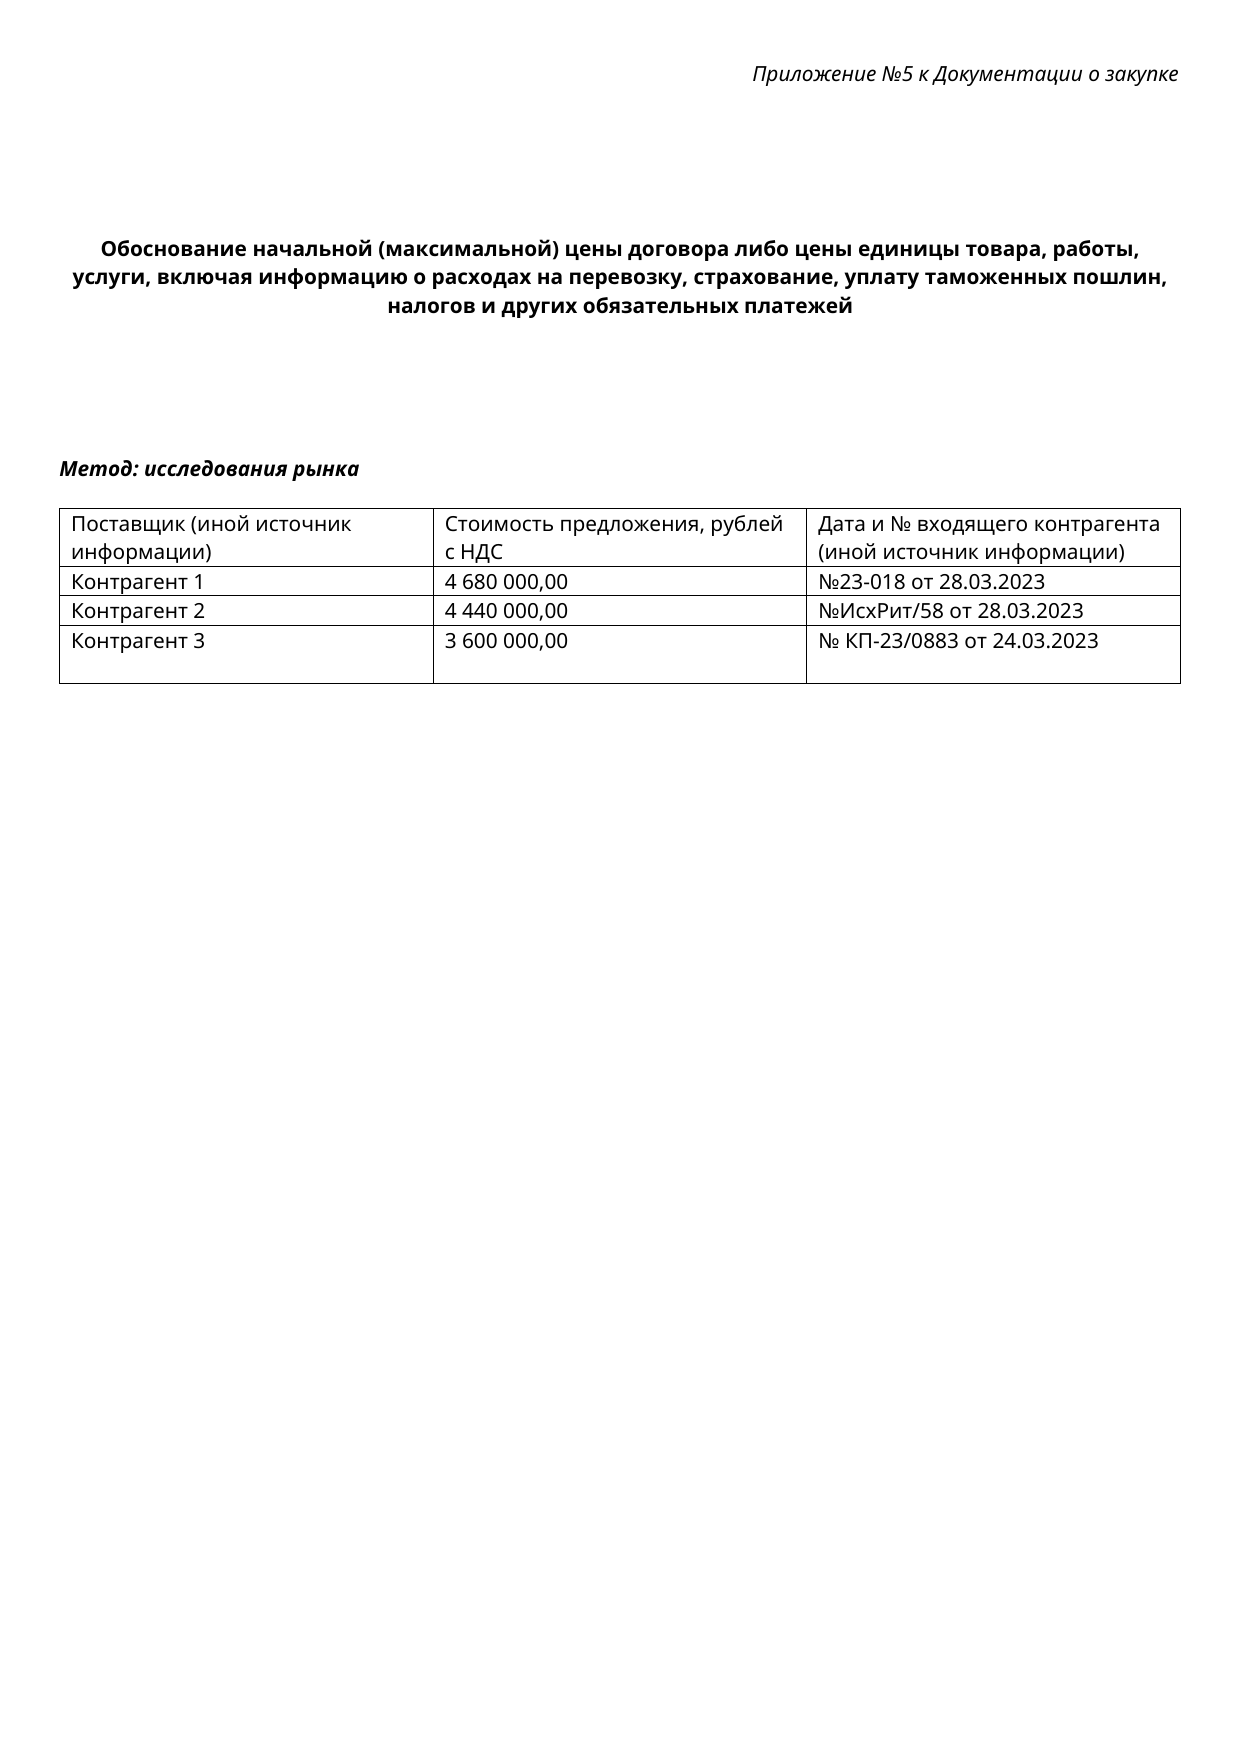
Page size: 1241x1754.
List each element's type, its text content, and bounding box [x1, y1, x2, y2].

table_cell №ИсхРит/58 от 28.03.2023 [807, 596, 1180, 625]
table_cell 4 680 000,00 [434, 567, 806, 595]
table_cell № КП-23/0883 от 24.03.2023 [807, 626, 1180, 683]
table_header Стоимость предложения, рублей с НДС [434, 509, 806, 566]
table_cell Контрагент 1 [60, 567, 433, 595]
table_cell №23-018 от 28.03.2023 [807, 567, 1180, 595]
table_cell Контрагент 2 [60, 596, 433, 625]
table_cell 3 600 000,00 [434, 626, 806, 683]
table_cell Контрагент 3 [60, 626, 433, 683]
table_cell 4 440 000,00 [434, 596, 806, 625]
list Приложение №5 к Документации о закупке [134, 59, 1181, 87]
table_header Дата и № входящего контрагента (иной источник информации) [807, 509, 1180, 566]
table_header Поставщик (иной источник информации) [60, 509, 433, 566]
text Обоснование начальной (максимальной) цены договора либо цены единицы товара, работы, услуги, включая информацию о расходах на перевозку, страхование, уплату таможенных пошлин, налогов и других обязательных платежей [59, 234, 1181, 319]
text Метод: исследования рынка [59, 454, 1181, 483]
